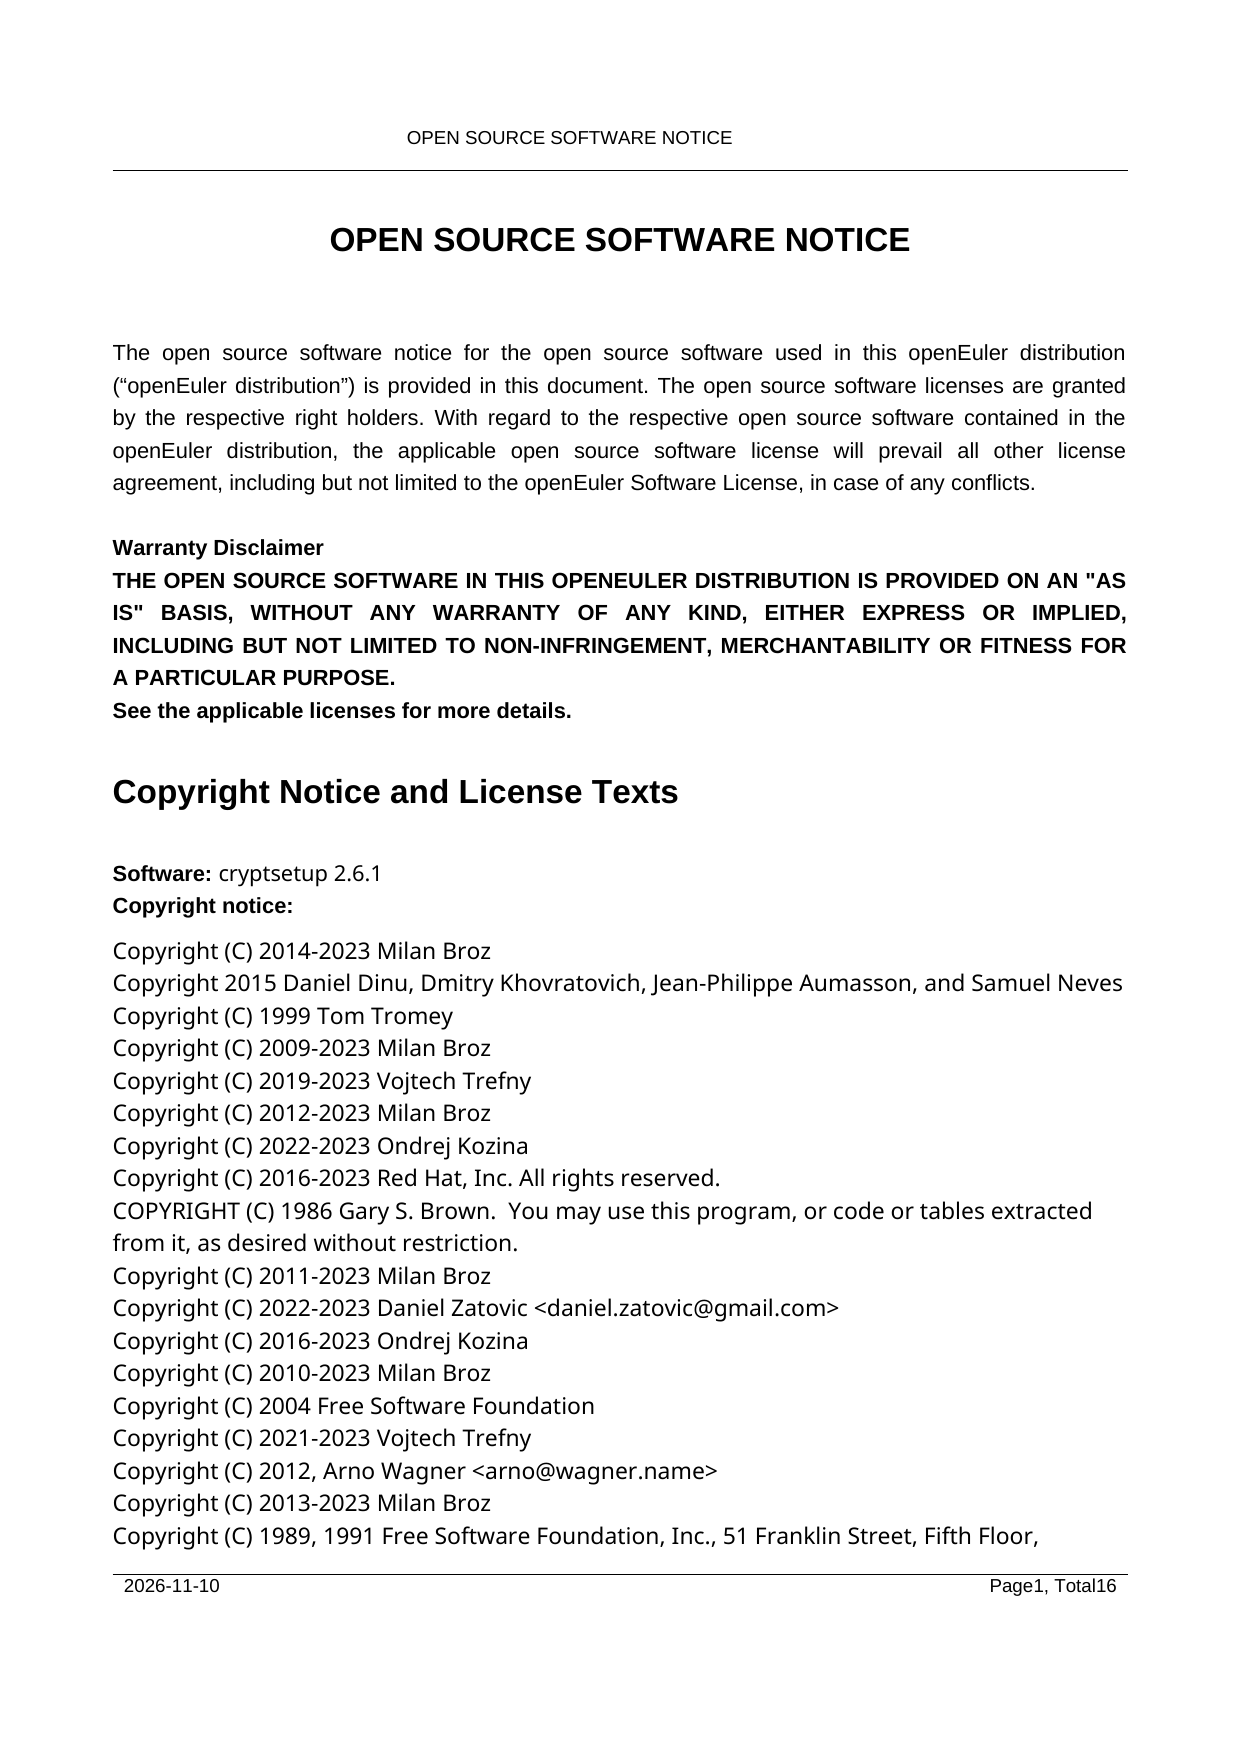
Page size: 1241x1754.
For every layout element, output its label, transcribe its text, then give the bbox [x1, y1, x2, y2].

text OPEN SOURCE SOFTWARE NOTICE [112, 206, 1128, 271]
text Copyright Notice and License Texts [112, 759, 1128, 824]
text Warranty Disclaimer [112, 531, 1128, 564]
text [112, 934, 1128, 1551]
text THE OPEN SOURCE SOFTWARE IN THIS OPENEULER DISTRIBUTION IS PROVIDED ON AN "AS IS" BASIS, WITHOUT ANY WARRANTY OF ANY KIND, EITHER EXPRESS OR IMPLIED, INCLUDING BUT NOT LIMITED TO NON-INFRINGEMENT, MERCHANTABILITY OR FITNESS FOR A PARTICULAR PURPOSE. See the applicable licenses for more details. [112, 564, 1128, 726]
text Copyright notice: [112, 889, 1128, 921]
title Software: cryptsetup 2.6.1 [112, 856, 1128, 889]
text The open source software notice for the open source software used in this openEuler distribution (“openEuler distribution”) is provided in this document. The open source software licenses are granted by the respective right holders. With regard to the respective open source software contained in the openEuler distribution, the applicable open source software license will prevail all other license agreement, including but not limited to the openEuler Software License, in case of any conflicts. [112, 336, 1128, 499]
